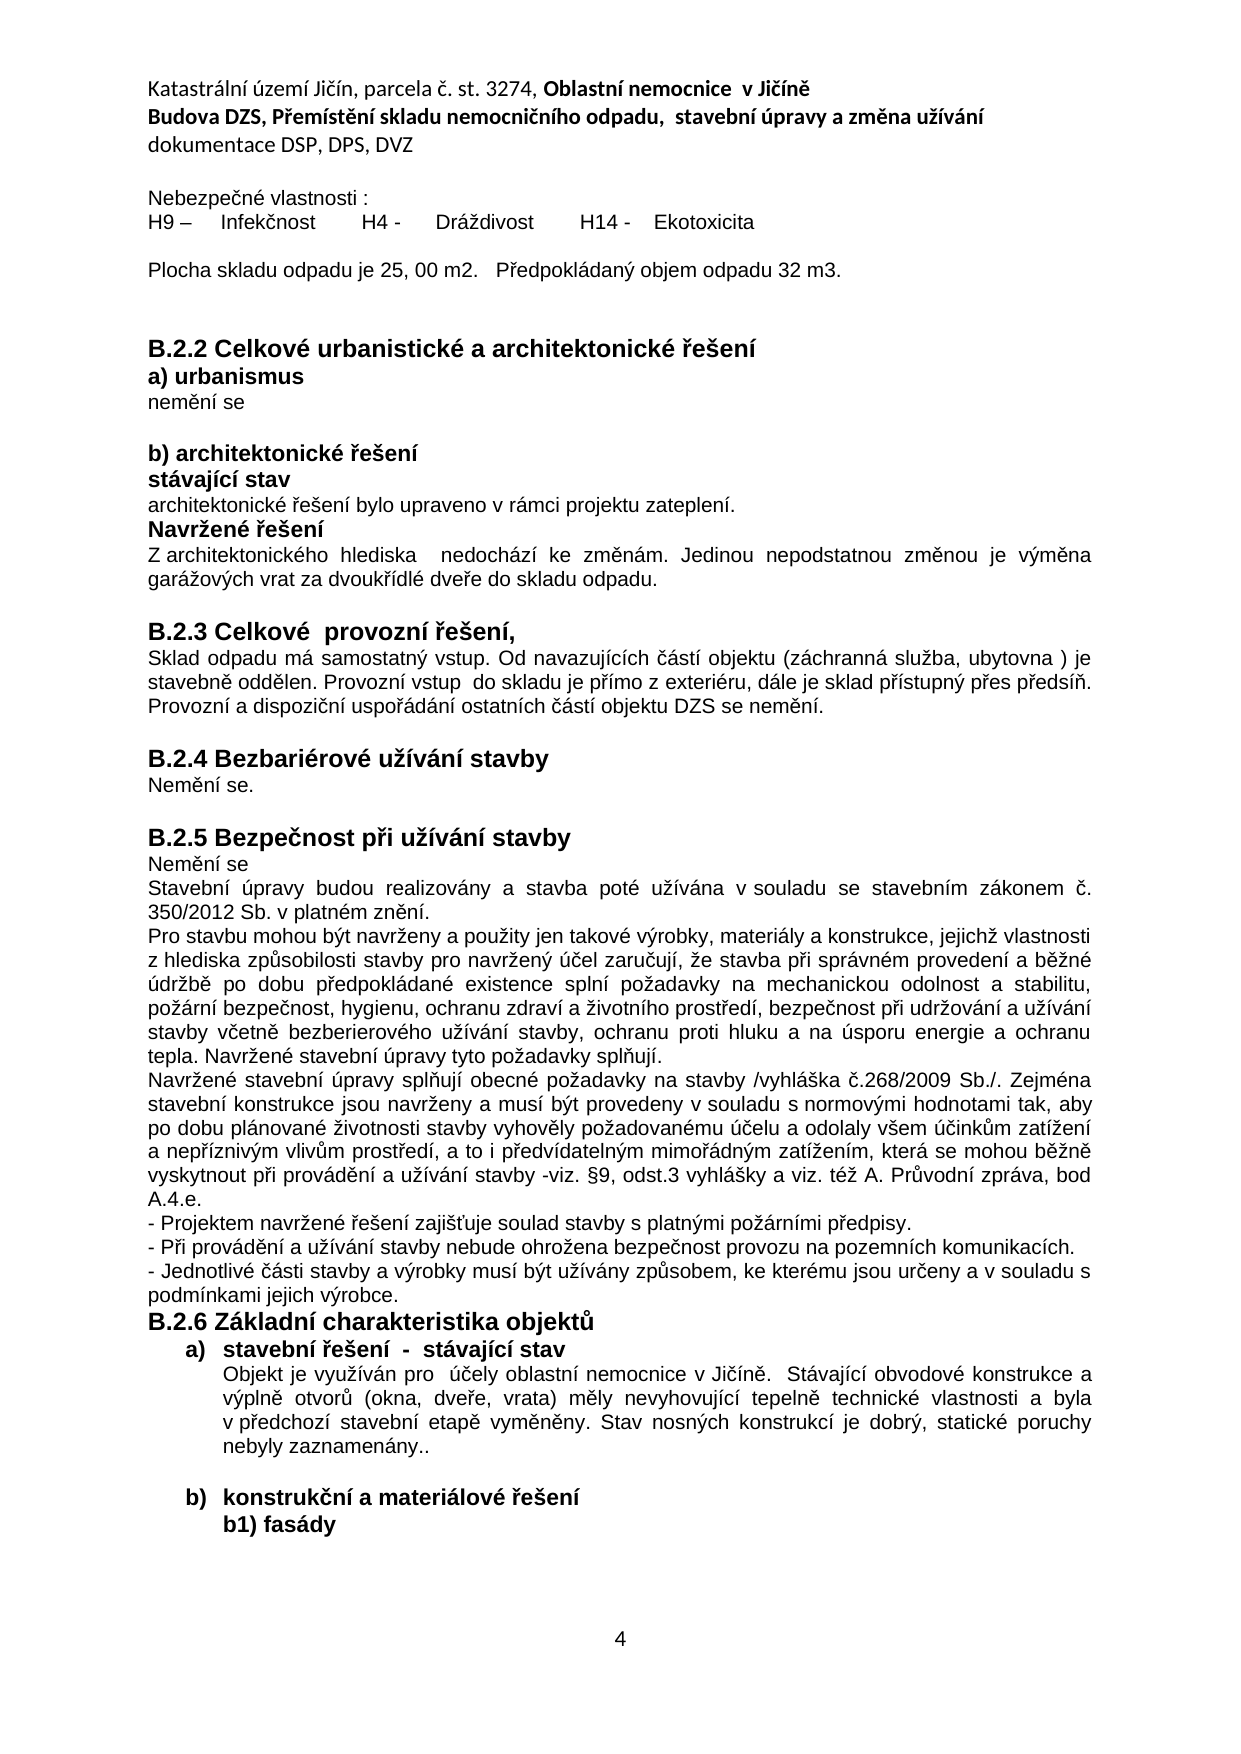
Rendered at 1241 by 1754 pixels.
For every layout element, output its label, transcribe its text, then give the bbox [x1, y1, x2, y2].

text - Projektem navržené řešení zajišťuje soulad stavby s platnými požárními předpisy. [148, 1211, 1093, 1235]
text B.2.5 Bezpečnost při užívání stavby [148, 823, 1093, 852]
text - Jednotlivé části stavby a výrobky musí být užívány způsobem, ke kterému jsou určeny a v souladu s podmínkami jejich výrobce. [148, 1259, 1093, 1307]
text stávající stav [148, 466, 1093, 492]
text B.2.3 Celkové provozní řešení, [148, 617, 1093, 646]
text b) architektonické řešení [148, 440, 1093, 466]
text H9 – Infekčnost H4 - Dráždivost H14 - Ekotoxicita [148, 210, 1093, 234]
text Stavební úpravy budou realizovány a stavba poté užívána v souladu se stavebním zákonem č. 350/2012 Sb. v platném znění. [148, 876, 1093, 924]
text Z architektonického hlediska nedochází ke změnám. Jedinou nepodstatnou změnou je výměna garážových vrat za dvoukřídlé dveře do skladu odpadu. [148, 543, 1093, 591]
text Nebezpečné vlastnosti : [148, 186, 1093, 210]
text b1) fasády [223, 1511, 1093, 1537]
text Objekt je využíván pro účely oblastní nemocnice v Jičíně. Stávající obvodové konstrukce a výplně otvorů (okna, dveře, vrata) měly nevyhovující tepelně technické vlastnosti a byla v předchozí stavební etapě vyměněny. Stav nosných konstrukcí je dobrý, statické poruchy nebyly zaznamenány.. [223, 1362, 1093, 1458]
text - Při provádění a užívání stavby nebude ohrožena bezpečnost provozu na pozemních komunikacích. [148, 1235, 1093, 1259]
text Nemění se. [148, 773, 1093, 797]
text a) urbanismus [148, 363, 1093, 389]
text Pro stavbu mohou být navrženy a použity jen takové výrobky, materiály a konstrukce, jejichž vlastnosti z hlediska způsobilosti stavby pro navržený účel zaručují, že stavba při správném provedení a běžné údržbě po dobu předpokládané existence splní požadavky na mechanickou odolnost a stabilitu, požární bezpečnost, hygienu, ochranu zdraví a životního prostředí, bezpečnost při udržování a užívání stavby včetně bezberierového užívání stavby, ochranu proti hluku a na úsporu energie a ochranu tepla. Navržené stavební úpravy tyto požadavky splňují. [148, 924, 1093, 1067]
text Navržené řešení [148, 516, 1093, 543]
text Provozní a dispoziční uspořádání ostatních částí objektu DZS se nemění. [148, 694, 1093, 718]
text architektonické řešení bylo upraveno v rámci projektu zateplení. [148, 492, 1093, 516]
text B.2.2 Celkové urbanistické a architektonické řešení [148, 334, 1093, 363]
text Navržené stavební úpravy splňují obecné požadavky na stavby /vyhláška č.268/2009 Sb./. Zejména stavební konstrukce jsou navrženy a musí být provedeny v souladu s normovými hodnotami tak, aby po dobu plánované životnosti stavby vyhověly požadovanému účelu a odolaly všem účinkům zatížení a nepříznivým vlivům prostředí, a to i předvídatelným mimořádným zatížením, která se mohou běžně vyskytnout při provádění a užívání stavby -viz. §9, odst.3 vyhlášky a viz. též A. Průvodní zpráva, bod A.4.e. [148, 1067, 1093, 1211]
text B.2.4 Bezbariérové užívání stavby [148, 744, 1093, 773]
text Plocha skladu odpadu je 25, 00 m2. Předpokládaný objem odpadu 32 m3. [148, 258, 1093, 282]
list konstrukční a materiálové řešení [185, 1484, 1093, 1511]
text Sklad odpadu má samostatný vstup. Od navazujících částí objektu (záchranná služba, ubytovna ) je stavebně oddělen. Provozní vstup do skladu je přímo z exteriéru, dále je sklad přístupný přes předsíň. [148, 646, 1093, 694]
list stavební řešení - stávající stav [185, 1336, 1093, 1362]
text nemění se [148, 389, 1093, 413]
text B.2.6 Základní charakteristika objektů [148, 1307, 1093, 1336]
text Nemění se [148, 852, 1093, 876]
